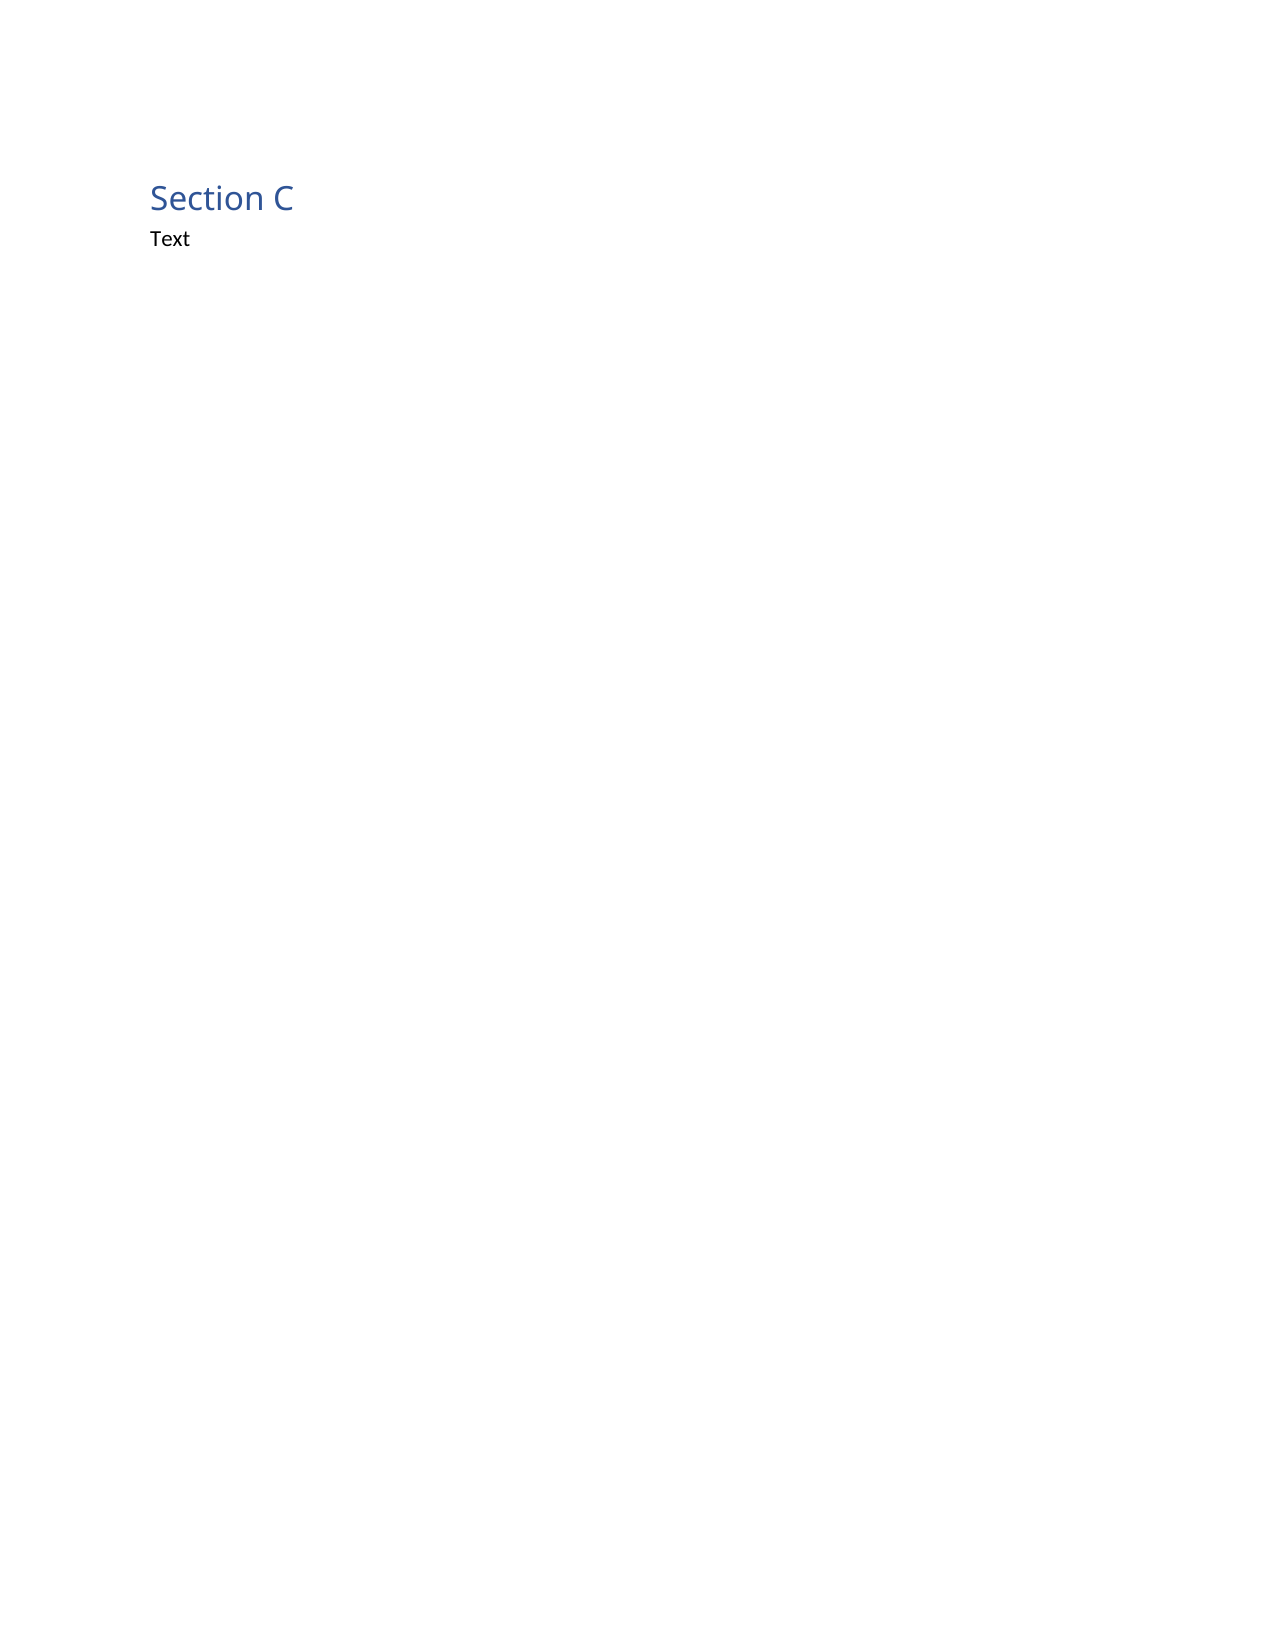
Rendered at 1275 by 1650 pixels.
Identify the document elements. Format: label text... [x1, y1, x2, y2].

subtitle Section C [150, 175, 1125, 220]
text Text [150, 224, 1125, 252]
